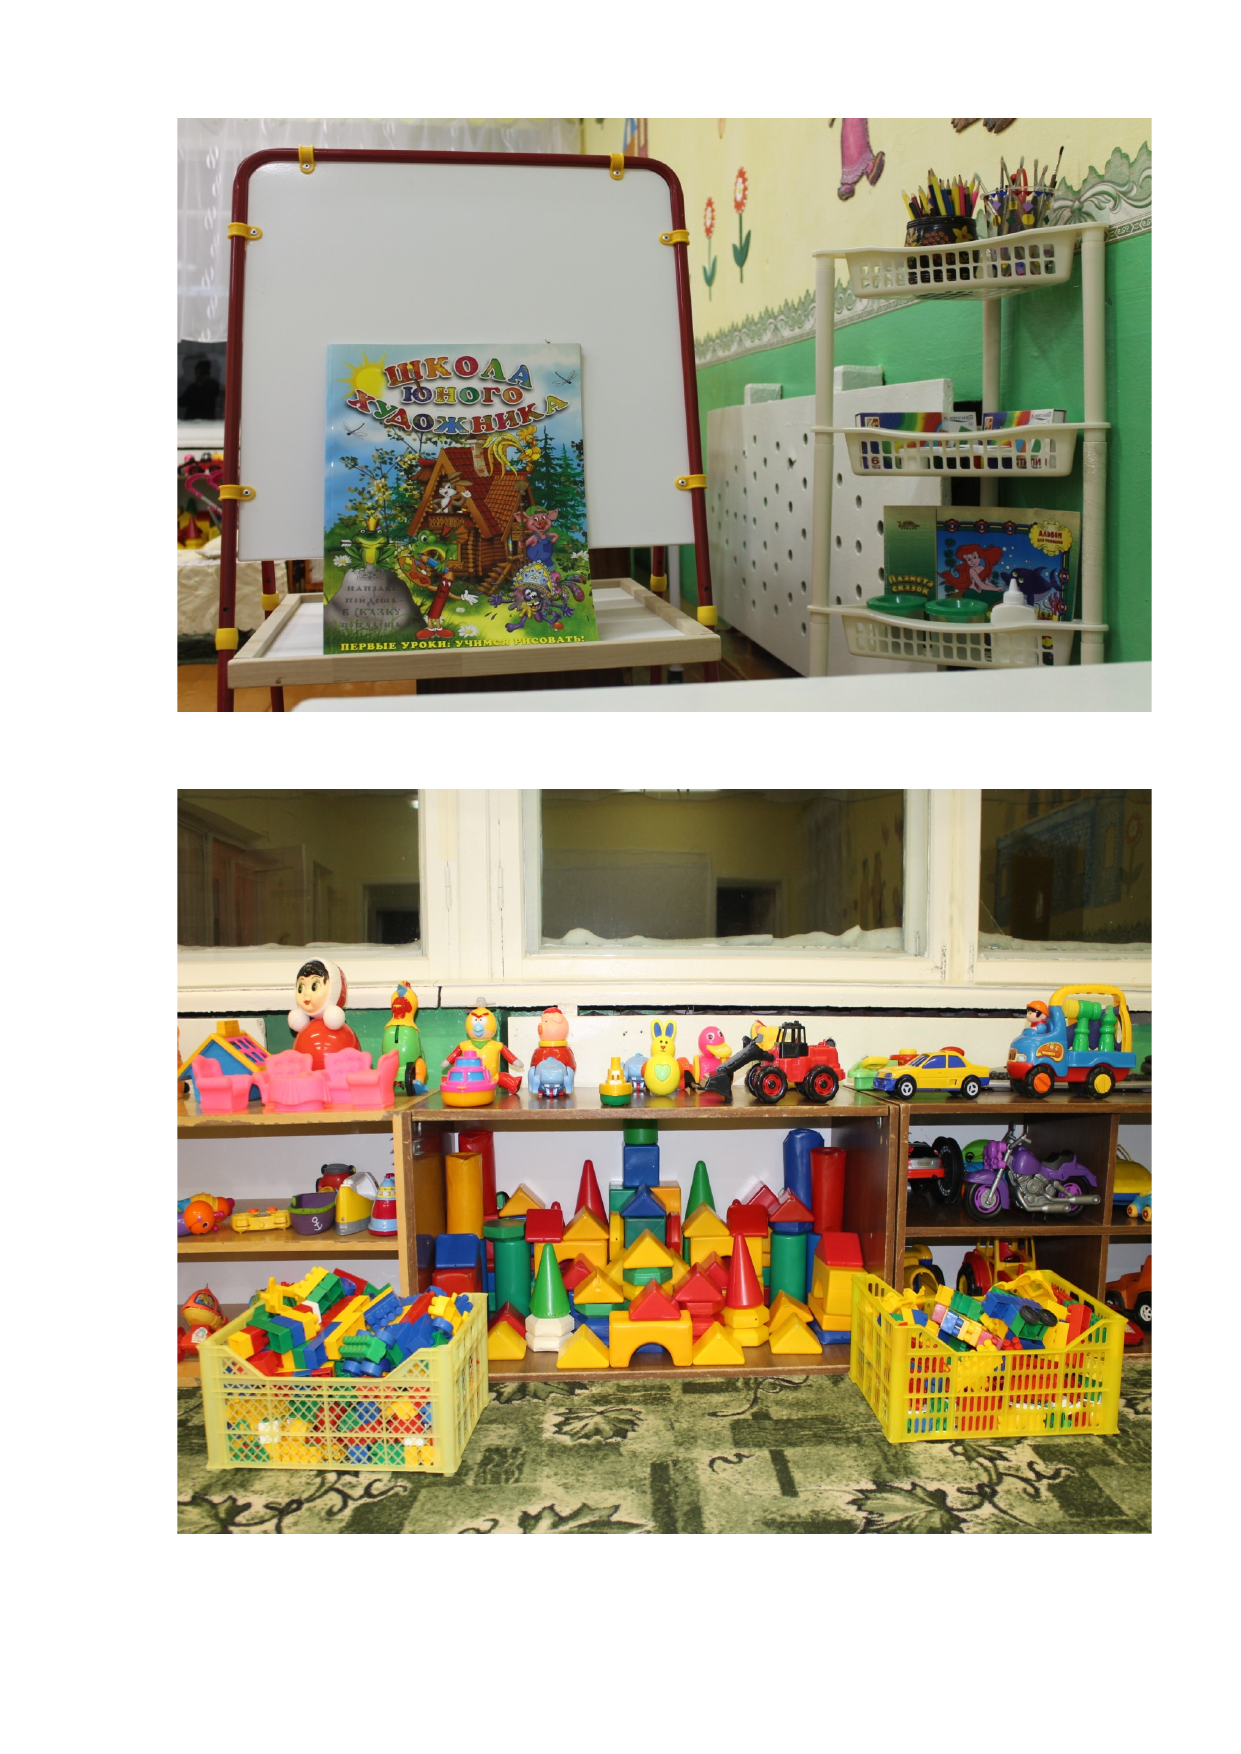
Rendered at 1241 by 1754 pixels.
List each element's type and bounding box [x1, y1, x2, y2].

picture [177, 118, 1152, 712]
picture [177, 789, 1152, 1534]
